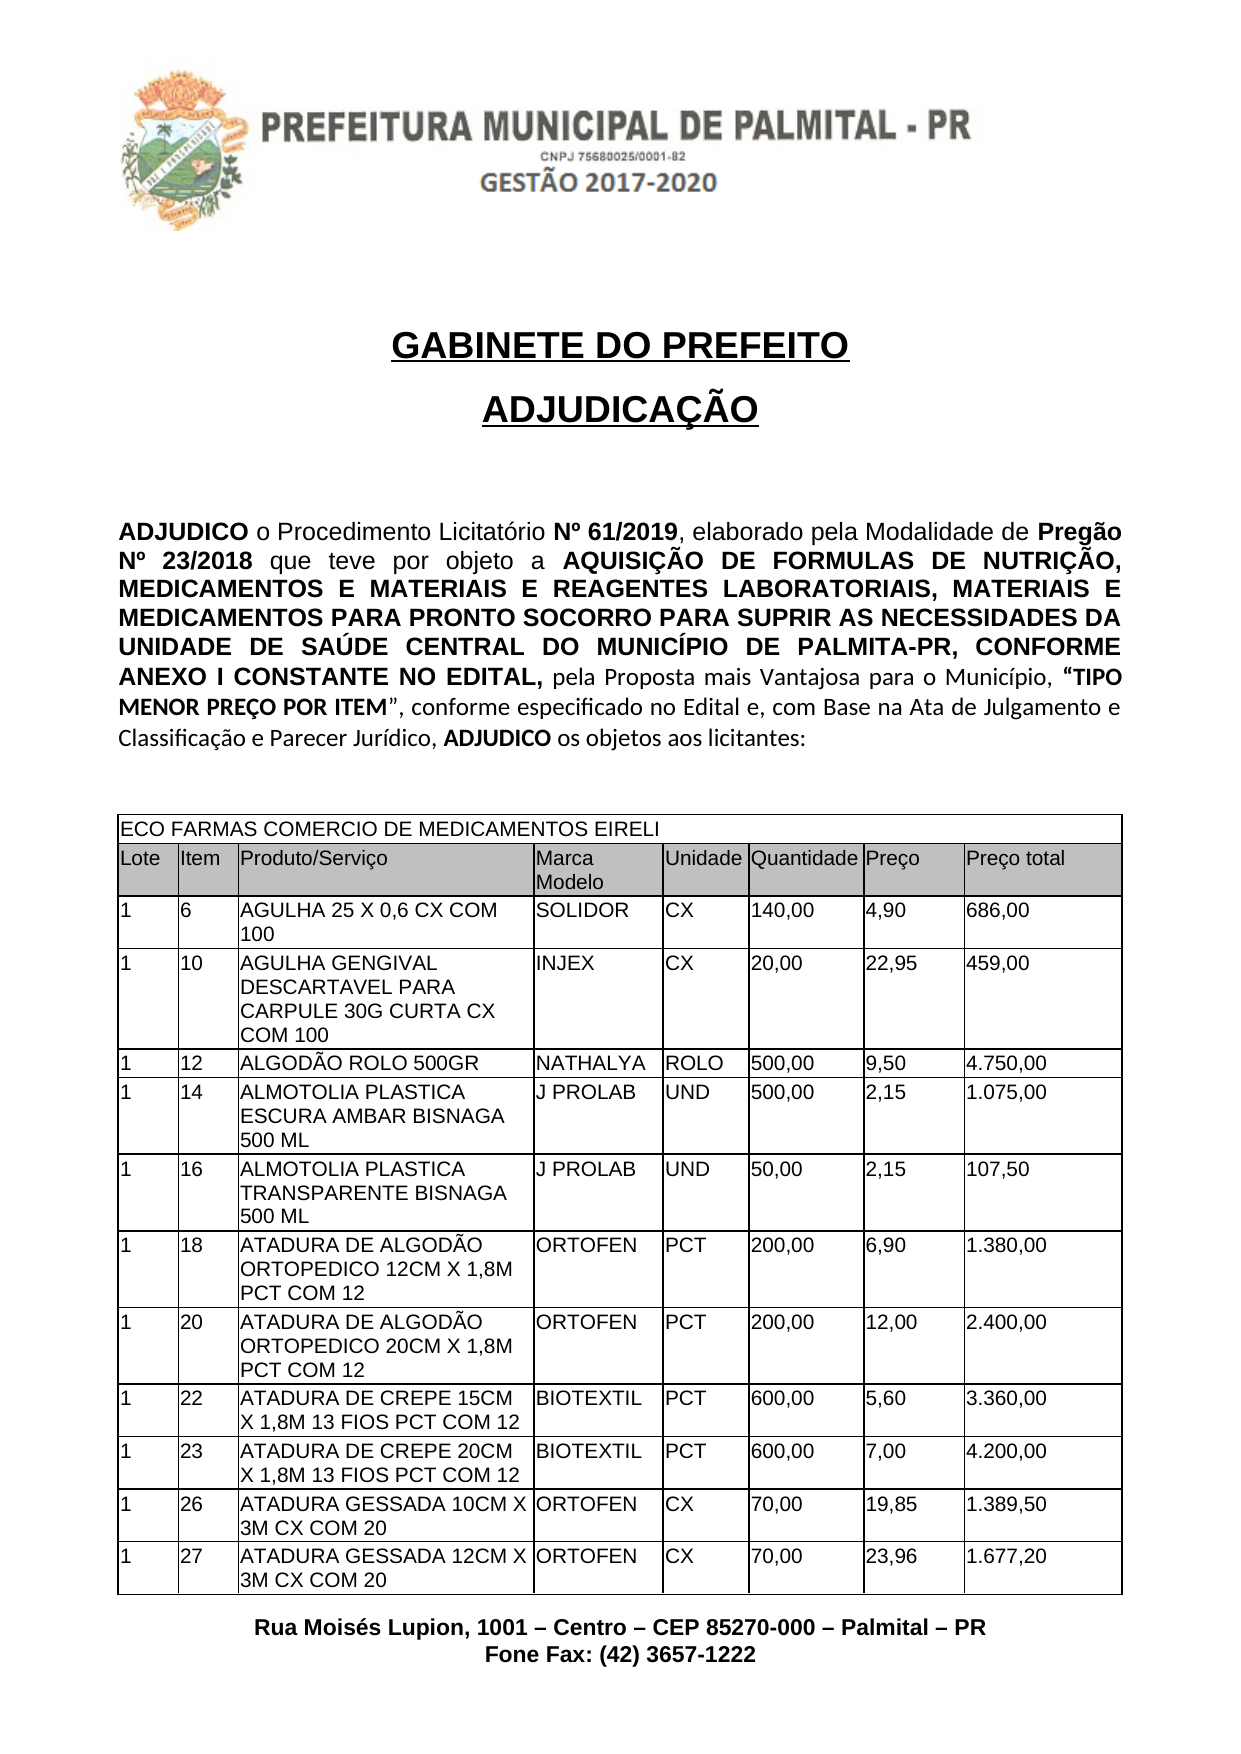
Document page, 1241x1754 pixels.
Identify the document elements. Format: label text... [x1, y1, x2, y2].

table_cell UND [664, 1078, 748, 1153]
table_cell CX [664, 1542, 748, 1593]
table_cell 20,00 [750, 949, 863, 1048]
table_cell 16 [179, 1155, 238, 1230]
table_cell 459,00 [965, 949, 1121, 1048]
table_cell ATADURA DE CREPE 15CM X 1,8M 13 FIOS PCT COM 12 [239, 1385, 533, 1436]
table_cell J PROLAB [535, 1155, 662, 1230]
table_cell PCT [664, 1385, 748, 1436]
table_cell BIOTEXTIL [535, 1437, 662, 1488]
table_cell 6,90 [865, 1232, 964, 1306]
table_cell UND [664, 1155, 748, 1230]
table_cell 18 [179, 1232, 238, 1306]
table_cell Quantidade [750, 844, 863, 895]
table_cell PCT [664, 1232, 748, 1306]
table_cell 200,00 [750, 1232, 863, 1306]
table_cell 600,00 [750, 1385, 863, 1436]
table_cell 20 [179, 1308, 238, 1383]
table_cell 1 [119, 1232, 178, 1306]
table_cell PCT [664, 1437, 748, 1488]
table_cell Preço total [965, 844, 1121, 895]
table_cell 6 [179, 897, 238, 948]
table_cell 2,15 [865, 1155, 964, 1230]
table_cell 22 [179, 1385, 238, 1436]
table_cell 9,50 [865, 1050, 964, 1077]
table_cell 70,00 [750, 1490, 863, 1541]
table_cell ATADURA GESSADA 12CM X 3M CX COM 20 [239, 1542, 533, 1593]
table_cell 23,96 [865, 1542, 964, 1593]
table_cell ORTOFEN [535, 1490, 662, 1541]
table_cell ORTOFEN [535, 1542, 662, 1593]
table_cell 1 [119, 1155, 178, 1230]
table_cell 1 [119, 1542, 178, 1593]
table_cell 1 [119, 1050, 178, 1077]
table_cell ORTOFEN [535, 1232, 662, 1306]
table_cell 600,00 [750, 1437, 863, 1488]
table_cell 50,00 [750, 1155, 863, 1230]
table_header ECO FARMAS COMERCIO DE MEDICAMENTOS EIRELI [119, 815, 1121, 842]
table_cell 1 [119, 1308, 178, 1383]
table_cell ATADURA GESSADA 10CM X 3M CX COM 20 [239, 1490, 533, 1541]
table_cell 19,85 [865, 1490, 964, 1541]
table_cell 12 [179, 1050, 238, 1077]
text GABINETE DO PREFEITO [118, 323, 1122, 366]
table_cell 10 [179, 949, 238, 1048]
table_cell 1 [119, 897, 178, 948]
table_cell 107,50 [965, 1155, 1121, 1230]
table_cell SOLIDOR [535, 897, 662, 948]
table_cell 1 [119, 949, 178, 1048]
table_cell ATADURA DE ALGODÃO ORTOPEDICO 12CM X 1,8M PCT COM 12 [239, 1232, 533, 1306]
table_cell 1 [119, 1437, 178, 1488]
table_cell AGULHA 25 X 0,6 CX COM 100 [239, 897, 533, 948]
table_cell 7,00 [865, 1437, 964, 1488]
table_cell Unidade [664, 844, 748, 895]
table_cell PCT [664, 1308, 748, 1383]
table_cell INJEX [535, 949, 662, 1048]
table_cell Marca Modelo [535, 844, 662, 895]
table_cell 1.677,20 [965, 1542, 1121, 1593]
table_cell 2,15 [865, 1078, 964, 1153]
table_cell 686,00 [965, 897, 1121, 948]
table_cell ROLO [664, 1050, 748, 1077]
table_cell 200,00 [750, 1308, 863, 1383]
table_cell 12,00 [865, 1308, 964, 1383]
table_cell 14 [179, 1078, 238, 1153]
table_cell NATHALYA [535, 1050, 662, 1077]
table_cell 500,00 [750, 1050, 863, 1077]
table_cell AGULHA GENGIVAL DESCARTAVEL PARA CARPULE 30G CURTA CX COM 100 [239, 949, 533, 1048]
table_cell 27 [179, 1542, 238, 1593]
table_cell 70,00 [750, 1542, 863, 1593]
table_cell ALMOTOLIA PLASTICA TRANSPARENTE BISNAGA 500 ML [239, 1155, 533, 1230]
table_cell 1 [119, 1385, 178, 1436]
table_cell ORTOFEN [535, 1308, 662, 1383]
table_cell Produto/Serviço [239, 844, 533, 895]
table_cell 1.389,50 [965, 1490, 1121, 1541]
table_cell ALMOTOLIA PLASTICA ESCURA AMBAR BISNAGA 500 ML [239, 1078, 533, 1153]
table_cell 1 [119, 1490, 178, 1541]
table_cell 5,60 [865, 1385, 964, 1436]
table_cell ATADURA DE ALGODÃO ORTOPEDICO 20CM X 1,8M PCT COM 12 [239, 1308, 533, 1383]
table_cell 1 [119, 1078, 178, 1153]
table_cell 23 [179, 1437, 238, 1488]
table_cell 140,00 [750, 897, 863, 948]
table_cell BIOTEXTIL [535, 1385, 662, 1436]
table_cell ALGODÃO ROLO 500GR [239, 1050, 533, 1077]
table_cell 22,95 [865, 949, 964, 1048]
table_cell 2.400,00 [965, 1308, 1121, 1383]
table_cell ATADURA DE CREPE 20CM X 1,8M 13 FIOS PCT COM 12 [239, 1437, 533, 1488]
table_cell 1.075,00 [965, 1078, 1121, 1153]
table_cell J PROLAB [535, 1078, 662, 1153]
text ADJUDICAÇÃO [118, 387, 1122, 431]
table_cell 4,90 [865, 897, 964, 948]
table_cell 3.360,00 [965, 1385, 1121, 1436]
table_cell 500,00 [750, 1078, 863, 1153]
table_cell CX [664, 949, 748, 1048]
table_cell 26 [179, 1490, 238, 1541]
table_cell 1.380,00 [965, 1232, 1121, 1306]
table_cell Item [179, 844, 238, 895]
picture [118, 59, 1004, 231]
table_cell CX [664, 897, 748, 948]
table_cell 4.750,00 [965, 1050, 1121, 1077]
table_cell CX [664, 1490, 748, 1541]
table_cell Preço [865, 844, 964, 895]
table_cell Lote [119, 844, 178, 895]
table_cell 4.200,00 [965, 1437, 1121, 1488]
text ADJUDICO o Procedimento Licitatório Nº 61/2019, elaborado pela Modalidade de Pregão Nº 23/2018 que teve por objeto a AQUISIÇÃO DE FORMULAS DE NUTRIÇÃO, MEDICAMENTOS E MATERIAIS E REAGENTES LABORATORIAIS, MATERIAIS E MEDICAMENTOS PARA PRONTO SOCORRO PARA SUPRIR AS NECESSIDADES DA UNIDADE DE SAÚDE CENTRAL DO MUNICÍPIO DE PALMITA-PR, CONFORME ANEXO I CONSTANTE NO EDITAL, pela Proposta mais Vantajosa para o Município, “TIPO MENOR PREÇO POR ITEM”, conforme especificado no Edital e, com Base na Ata de Julgamento e Classificação e Parecer Jurídico, ADJUDICO os objetos aos licitantes: [118, 517, 1122, 752]
